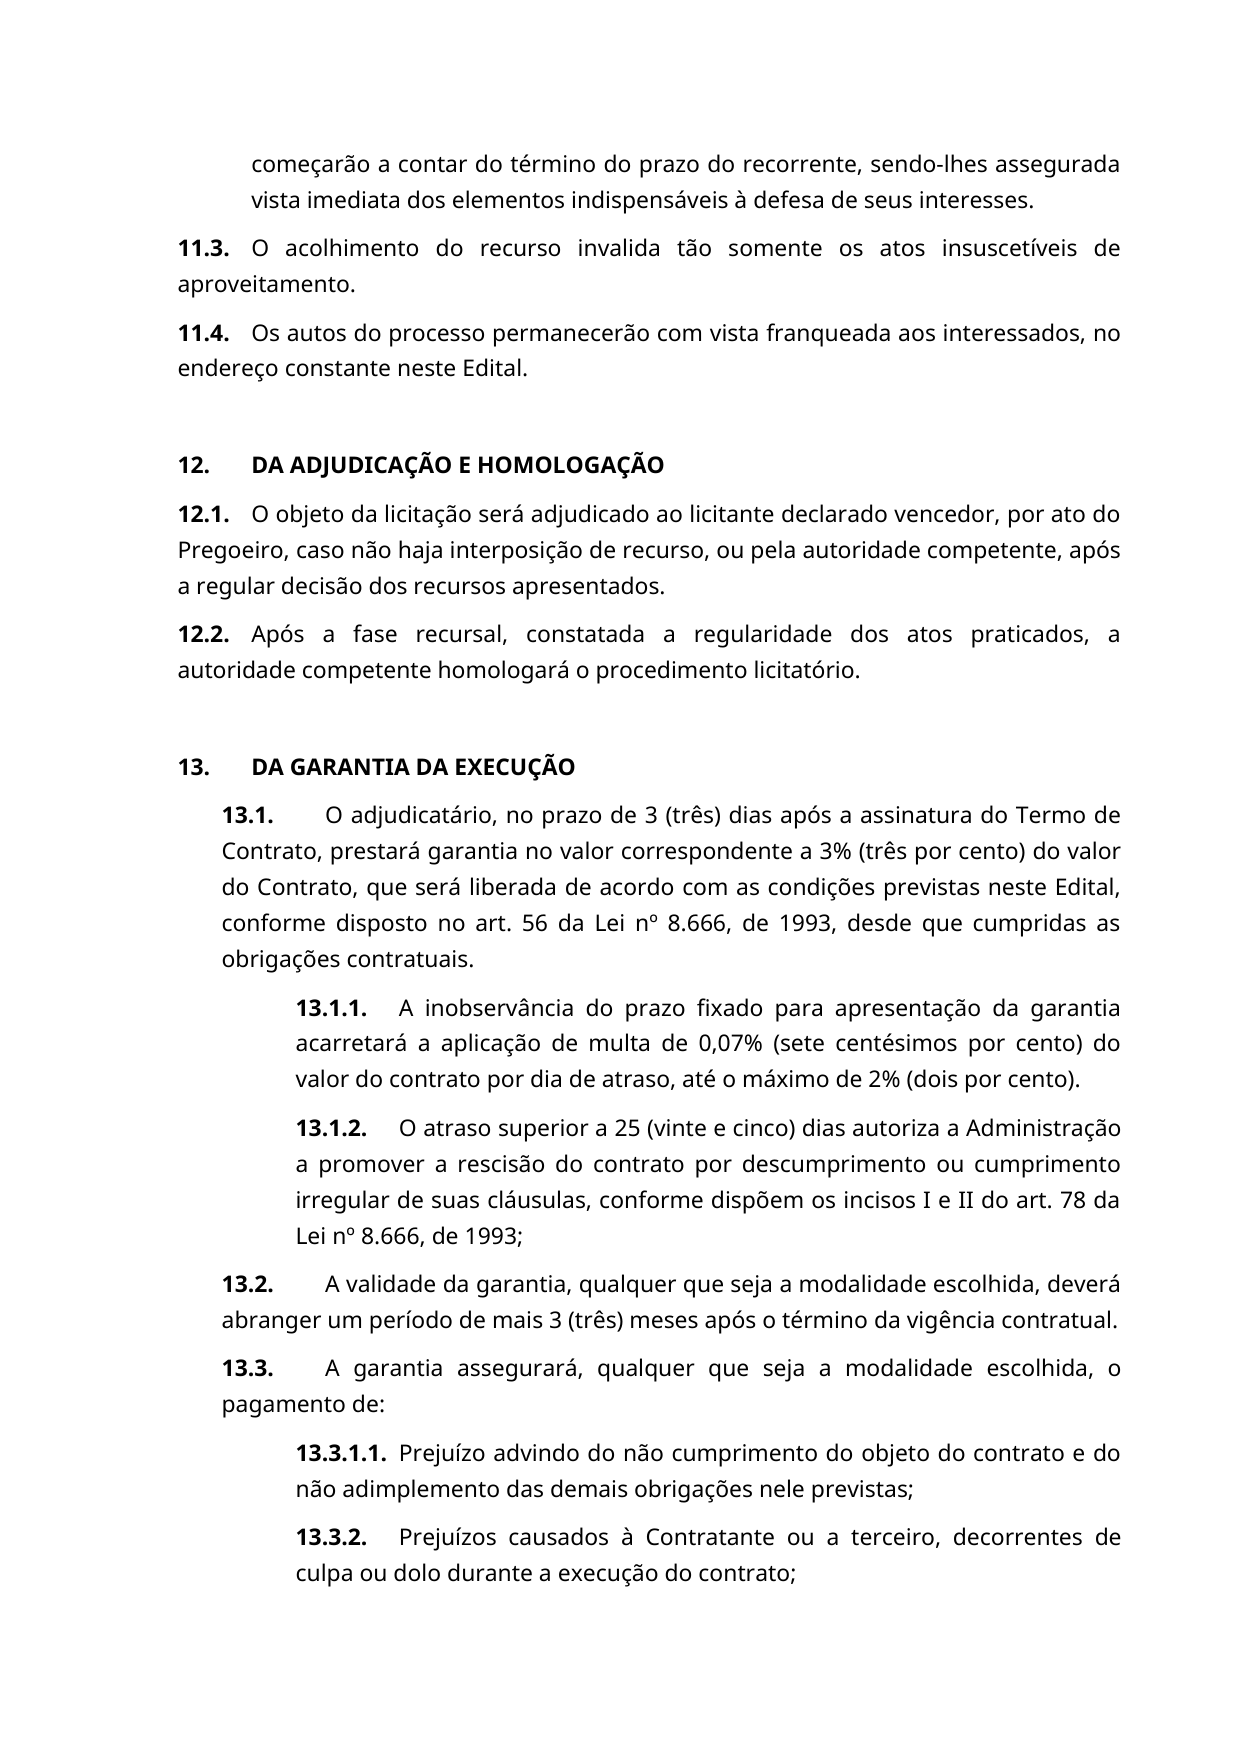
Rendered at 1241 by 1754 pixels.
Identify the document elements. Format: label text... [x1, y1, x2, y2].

list O objeto da licitação será adjudicado ao licitante declarado vencedor, por ato do Pregoeiro, caso não haja interposição de recurso, ou pela autoridade competente, após a regular decisão dos recursos apresentados. [177, 498, 1122, 601]
list Prejuízo advindo do não cumprimento do objeto do contrato e do não adimplemento das demais obrigações nele previstas; [295, 1437, 1122, 1504]
list O adjudicatário, no prazo de 3 (três) dias após a assinatura do Termo de Contrato, prestará garantia no valor correspondente a 3% (três por cento) do valor do Contrato, que será liberada de acordo com as condições previstas neste Edital, conforme disposto no art. 56 da Lei nº 8.666, de 1993, desde que cumpridas as obrigações contratuais. [221, 799, 1122, 974]
list A validade da garantia, qualquer que seja a modalidade escolhida, deverá abranger um período de mais 3 (três) meses após o término da vigência contratual. [221, 1268, 1122, 1335]
list DA ADJUDICAÇÃO E HOMOLOGAÇÃO [177, 449, 1122, 481]
list O acolhimento do recurso invalida tão somente os atos insuscetíveis de aproveitamento. [177, 232, 1122, 299]
list A garantia assegurará, qualquer que seja a modalidade escolhida, o pagamento de: [221, 1352, 1122, 1419]
list Após a fase recursal, constatada a regularidade dos atos praticados, a autoridade competente homologará o procedimento licitatório. [177, 618, 1122, 685]
list O atraso superior a 25 (vinte e cinco) dias autoriza a Administração a promover a rescisão do contrato por descumprimento ou cumprimento irregular de suas cláusulas, conforme dispõem os incisos I e II do art. 78 da Lei nº 8.666, de 1993; [295, 1112, 1122, 1251]
list Prejuízos causados à Contratante ou a terceiro, decorrentes de culpa ou dolo durante a execução do contrato; [295, 1521, 1122, 1588]
list A inobservância do prazo fixado para apresentação da garantia acarretará a aplicação de multa de 0,07% (sete centésimos por cento) do valor do contrato por dia de atraso, até o máximo de 2% (dois por cento). [295, 991, 1122, 1094]
list Os autos do processo permanecerão com vista franqueada aos interessados, no endereço constante neste Edital. [177, 316, 1122, 384]
list DA GARANTIA DA EXECUÇÃO [177, 751, 1122, 782]
